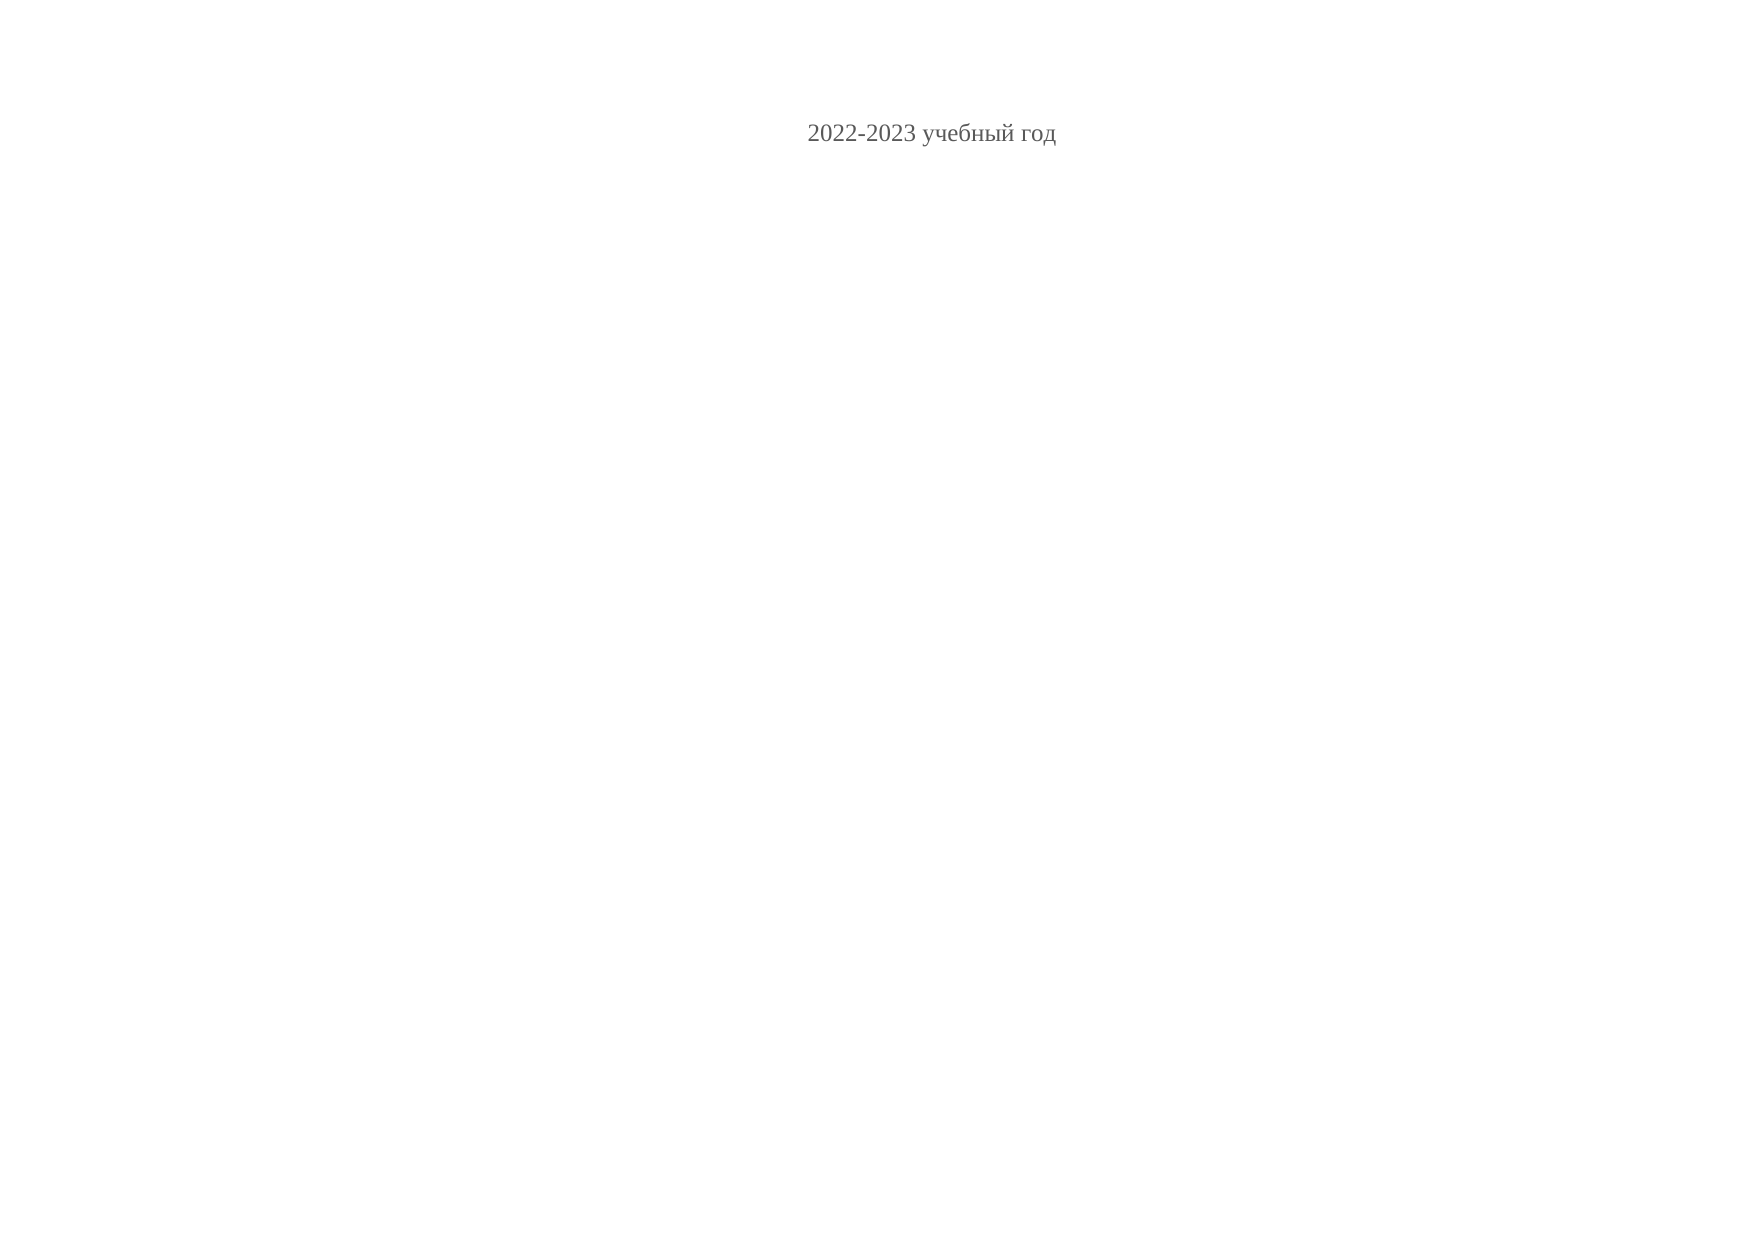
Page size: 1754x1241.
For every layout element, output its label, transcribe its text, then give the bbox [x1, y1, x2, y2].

text 2022-2023 учебный год [619, 118, 1245, 147]
